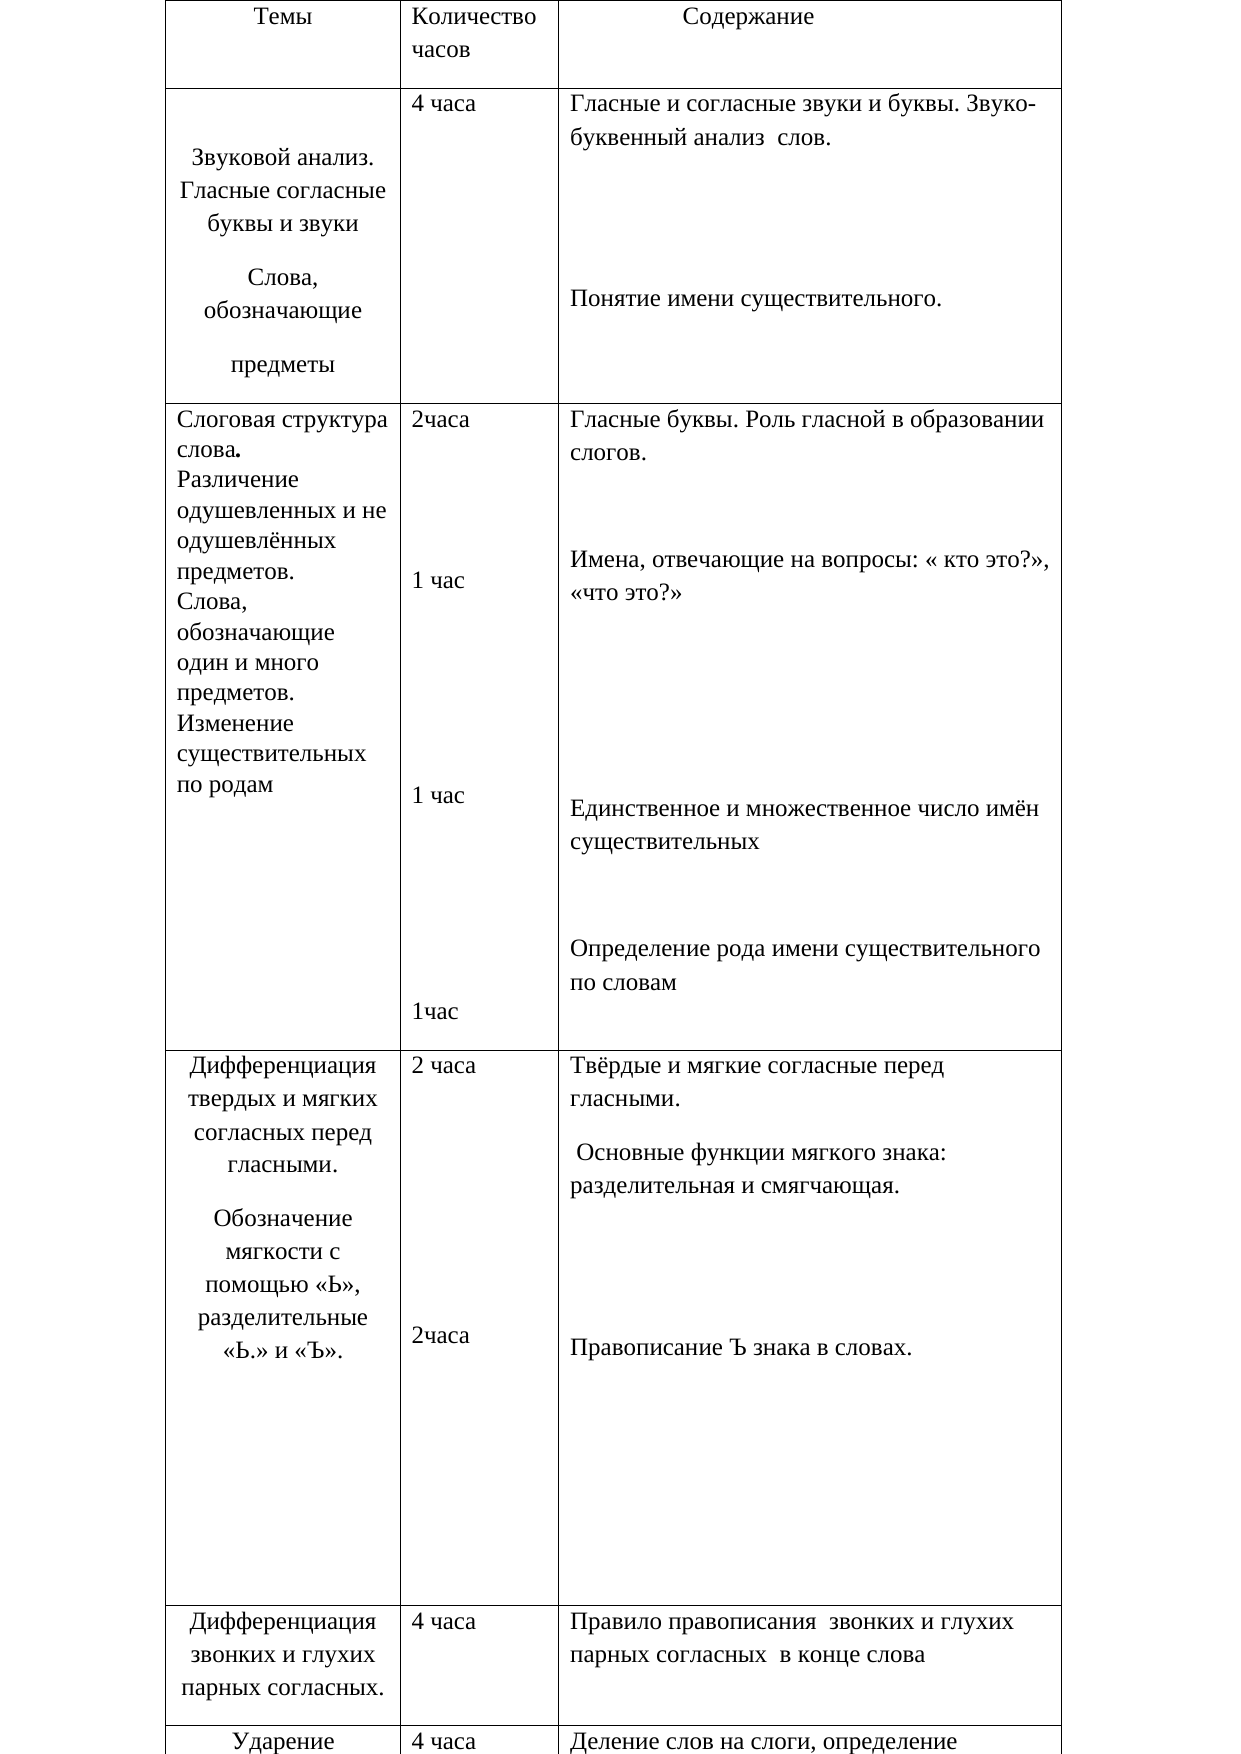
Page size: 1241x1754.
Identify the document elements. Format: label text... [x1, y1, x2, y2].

table_cell Звуковой анализ. Гласные согласные буквы и звуки Слова, обозначающие предметы [166, 89, 400, 403]
table_cell Твёрдые и мягкие согласные перед гласными. Основные функции мягкого знака: разделительная и смягчающая. Правописание Ъ знака в словах. [559, 1051, 1061, 1605]
table_cell Дифференциация твердых и мягких согласных перед гласными. Обозначение мягкости с помощью «Ь», разделительные «Ь.» и «Ъ». [166, 1051, 400, 1605]
table_cell Гласные и согласные звуки и буквы. Звуко- буквенный анализ слов. Понятие имени существительного. [559, 89, 1061, 403]
table_cell 4 часа [401, 1606, 558, 1725]
table_header Содержание [559, 1, 1061, 87]
table_cell 4 часа [401, 89, 558, 403]
table_cell 2часа 1 час 1 час 1час [401, 404, 558, 1049]
table_header Количество часов [401, 1, 558, 87]
table_cell Дифференциация звонких и глухих парных согласных. [166, 1606, 400, 1725]
table_header Темы [166, 1, 400, 87]
table_cell Правило правописания звонких и глухих парных согласных в конце слова [559, 1606, 1061, 1725]
table_cell Ударение [166, 1726, 400, 1754]
table_cell Деление слов на слоги, определение ударных и безударных слогов. Роль гласной [559, 1726, 1061, 1754]
table_cell 2 часа 2часа [401, 1051, 558, 1605]
table_cell 4 часа [401, 1726, 558, 1754]
table_cell Слоговая структура слова. Различение одушевленных и не одушевлённых предметов. Слова, обозначающие один и много предметов. Изменение существительных по родам [166, 404, 400, 1049]
table_cell Гласные буквы. Роль гласной в образовании слогов. Имена, отвечающие на вопросы: « кто это?», «что это?» Единственное и множественное число имён существительных Определение рода имени существительного по словам [559, 404, 1061, 1049]
